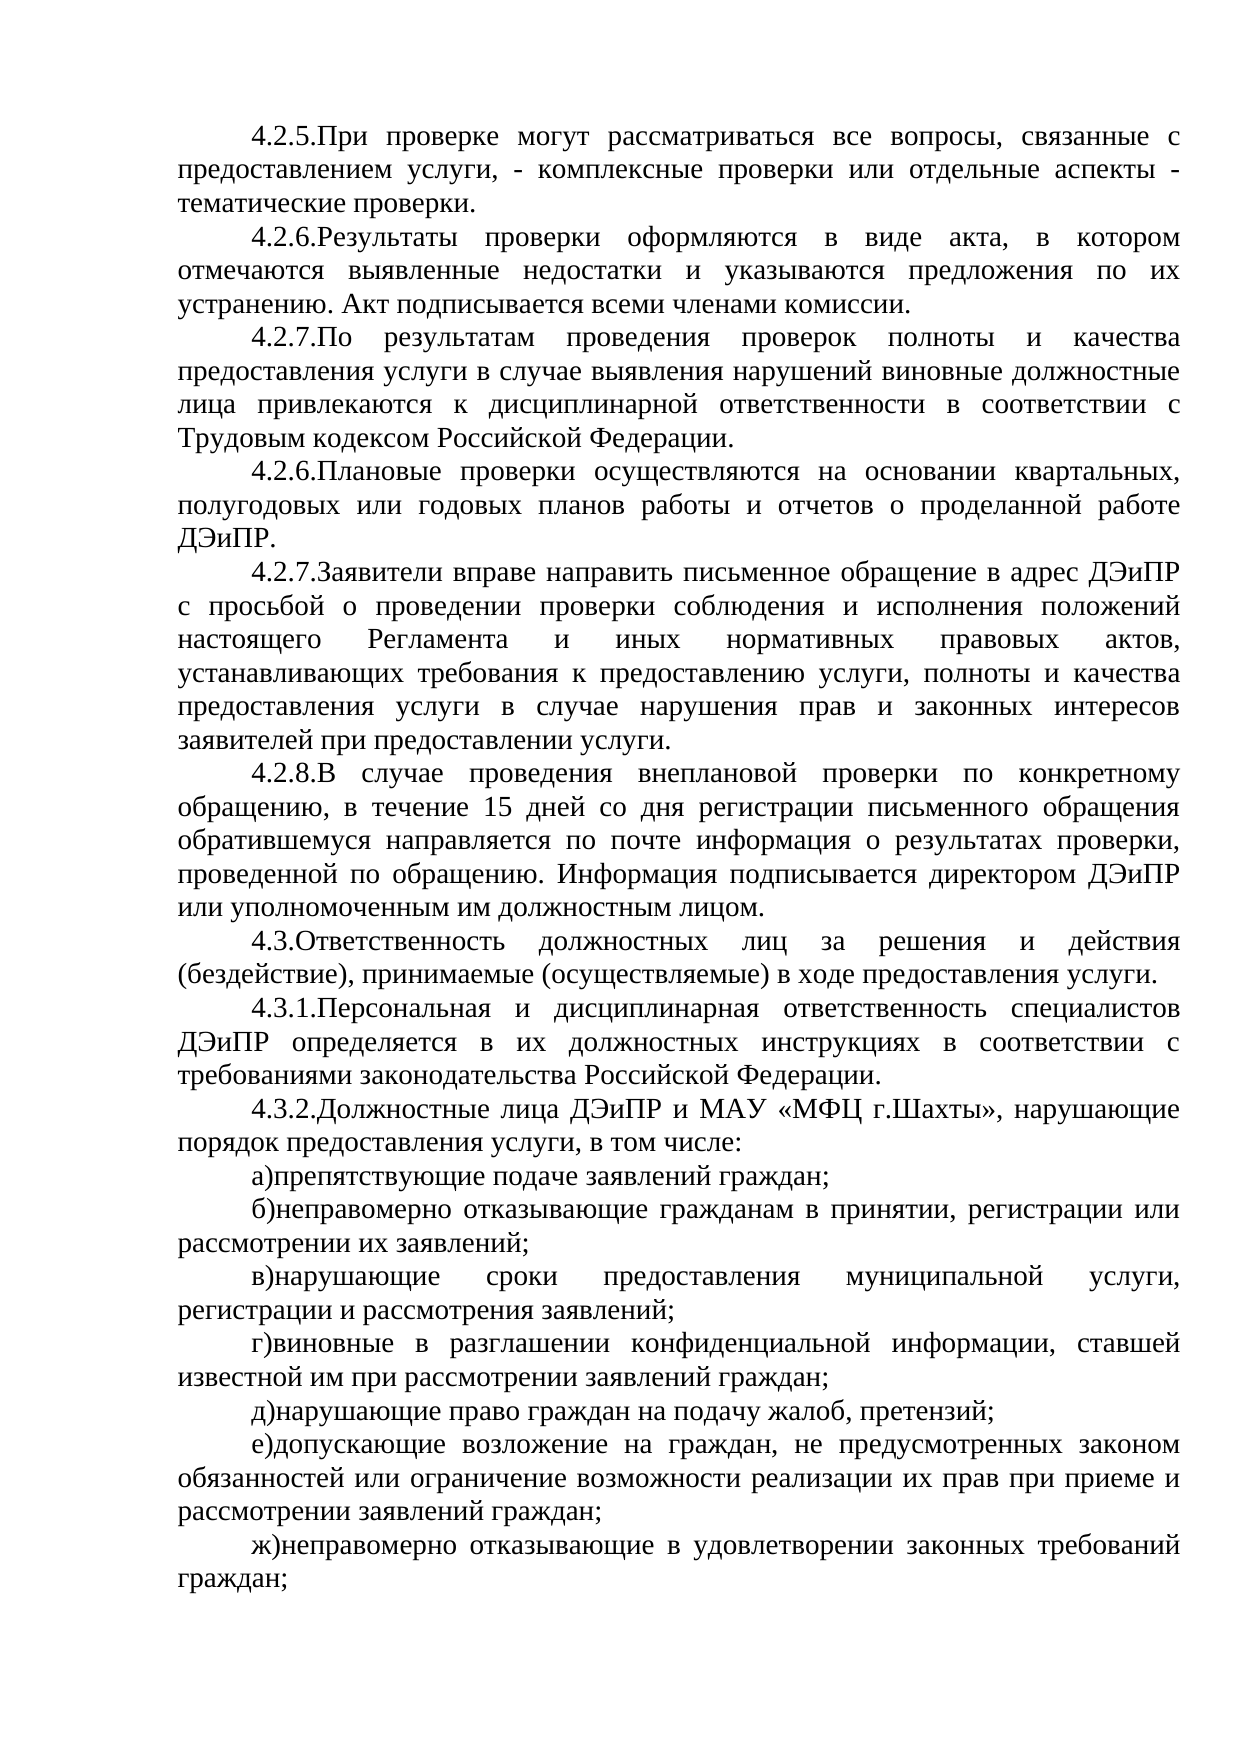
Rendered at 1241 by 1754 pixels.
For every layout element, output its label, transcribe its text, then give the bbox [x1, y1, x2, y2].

text в)нарушающие сроки предоставления муниципальной услуги, регистрации и рассмотрения заявлений; [177, 1258, 1181, 1326]
text г)виновные в разглашении конфиденциальной информации, ставшей известной им при рассмотрении заявлений граждан; [177, 1326, 1181, 1393]
text 4.2.5.При проверке могут рассматриваться все вопросы, связанные с предоставлением услуги, - комплексные проверки или отдельные аспекты - тематические проверки. [177, 118, 1181, 219]
text д)нарушающие право граждан на подачу жалоб, претензий; [177, 1393, 1181, 1426]
text 4.3.2.Должностные лица ДЭиПР и МАУ «МФЦ г.Шахты», нарушающие порядок предоставления услуги, в том числе: [177, 1091, 1181, 1158]
text 4.2.6.Результаты проверки оформляются в виде акта, в котором отмечаются выявленные недостатки и указываются предложения по их устранению. Акт подписывается всеми членами комиссии. [177, 219, 1181, 319]
text б)неправомерно отказывающие гражданам в принятии, регистрации или рассмотрении их заявлений; [177, 1191, 1181, 1258]
text 4.2.8.В случае проведения внеплановой проверки по конкретному обращению, в течение 15 дней со дня регистрации письменного обращения обратившемуся направляется по почте информация о результатах проверки, проведенной по обращению. Информация подписывается директором ДЭиПР или уполномоченным им должностным лицом. [177, 755, 1181, 923]
text 4.2.7.Заявители вправе направить письменное обращение в адрес ДЭиПР с просьбой о проведении проверки соблюдения и исполнения положений настоящего Регламента и иных нормативных правовых актов, устанавливающих требования к предоставлению услуги, полноты и качества предоставления услуги в случае нарушения прав и законных интересов заявителей при предоставлении услуги. [177, 554, 1181, 755]
text 4.2.7.По результатам проведения проверок полноты и качества предоставления услуги в случае выявления нарушений виновные должностные лица привлекаются к дисциплинарной ответственности в соответствии с Трудовым кодексом Российской Федерации. [177, 319, 1181, 453]
text е)допускающие возложение на граждан, не предусмотренных законом обязанностей или ограничение возможности реализации их прав при приеме и рассмотрении заявлений граждан; [177, 1426, 1181, 1527]
text ж)неправомерно отказывающие в удовлетворении законных требований граждан; [177, 1527, 1181, 1594]
text а)препятствующие подаче заявлений граждан; [177, 1158, 1181, 1191]
text 4.3.1.Персональная и дисциплинарная ответственность специалистов ДЭиПР определяется в их должностных инструкциях в соответствии с требованиями законодательства Российской Федерации. [177, 990, 1181, 1091]
text 4.2.6.Плановые проверки осуществляются на основании квартальных, полугодовых или годовых планов работы и отчетов о проделанной работе ДЭиПР. [177, 453, 1181, 554]
text 4.3.Ответственность должностных лиц за решения и действия (бездействие), принимаемые (осуществляемые) в ходе предоставления услуги. [177, 923, 1181, 990]
